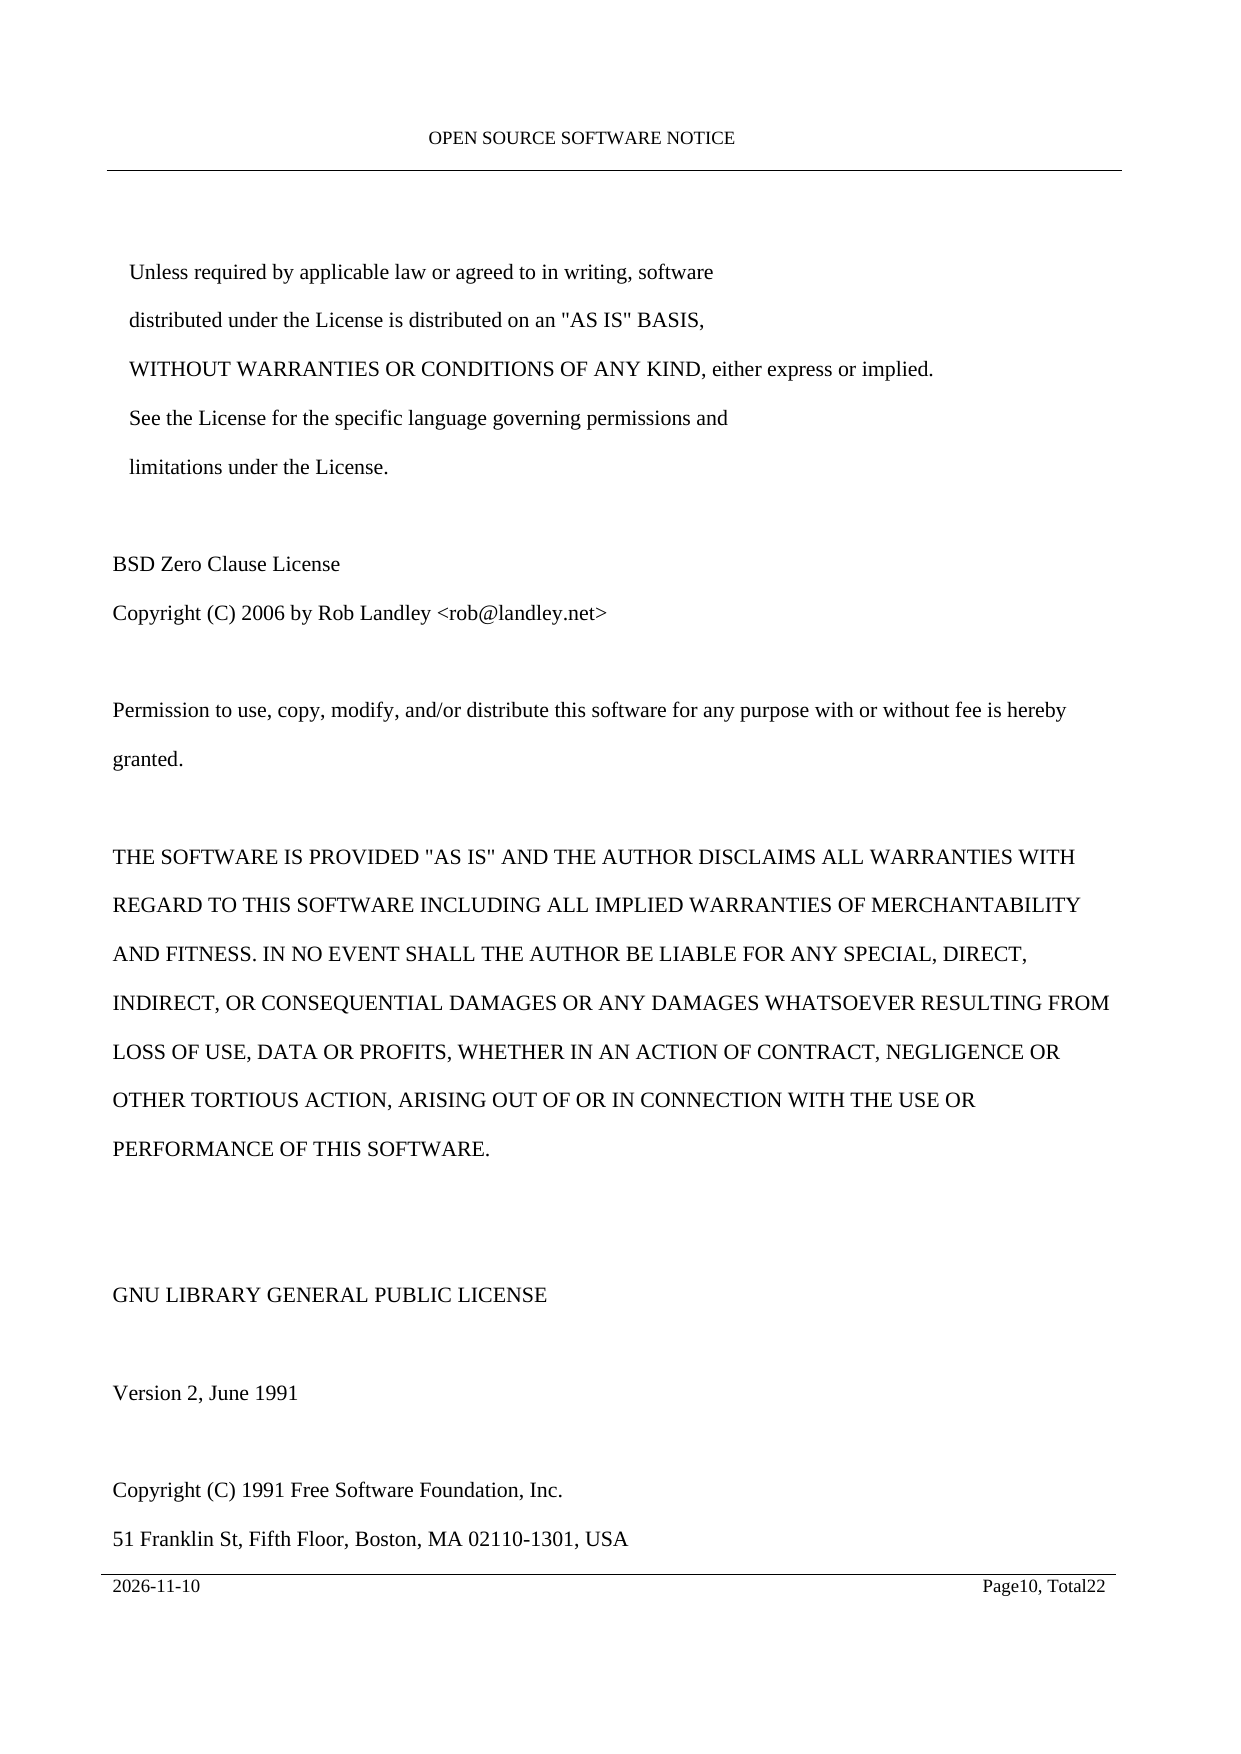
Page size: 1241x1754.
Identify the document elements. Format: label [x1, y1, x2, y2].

text [112, 206, 1128, 1555]
